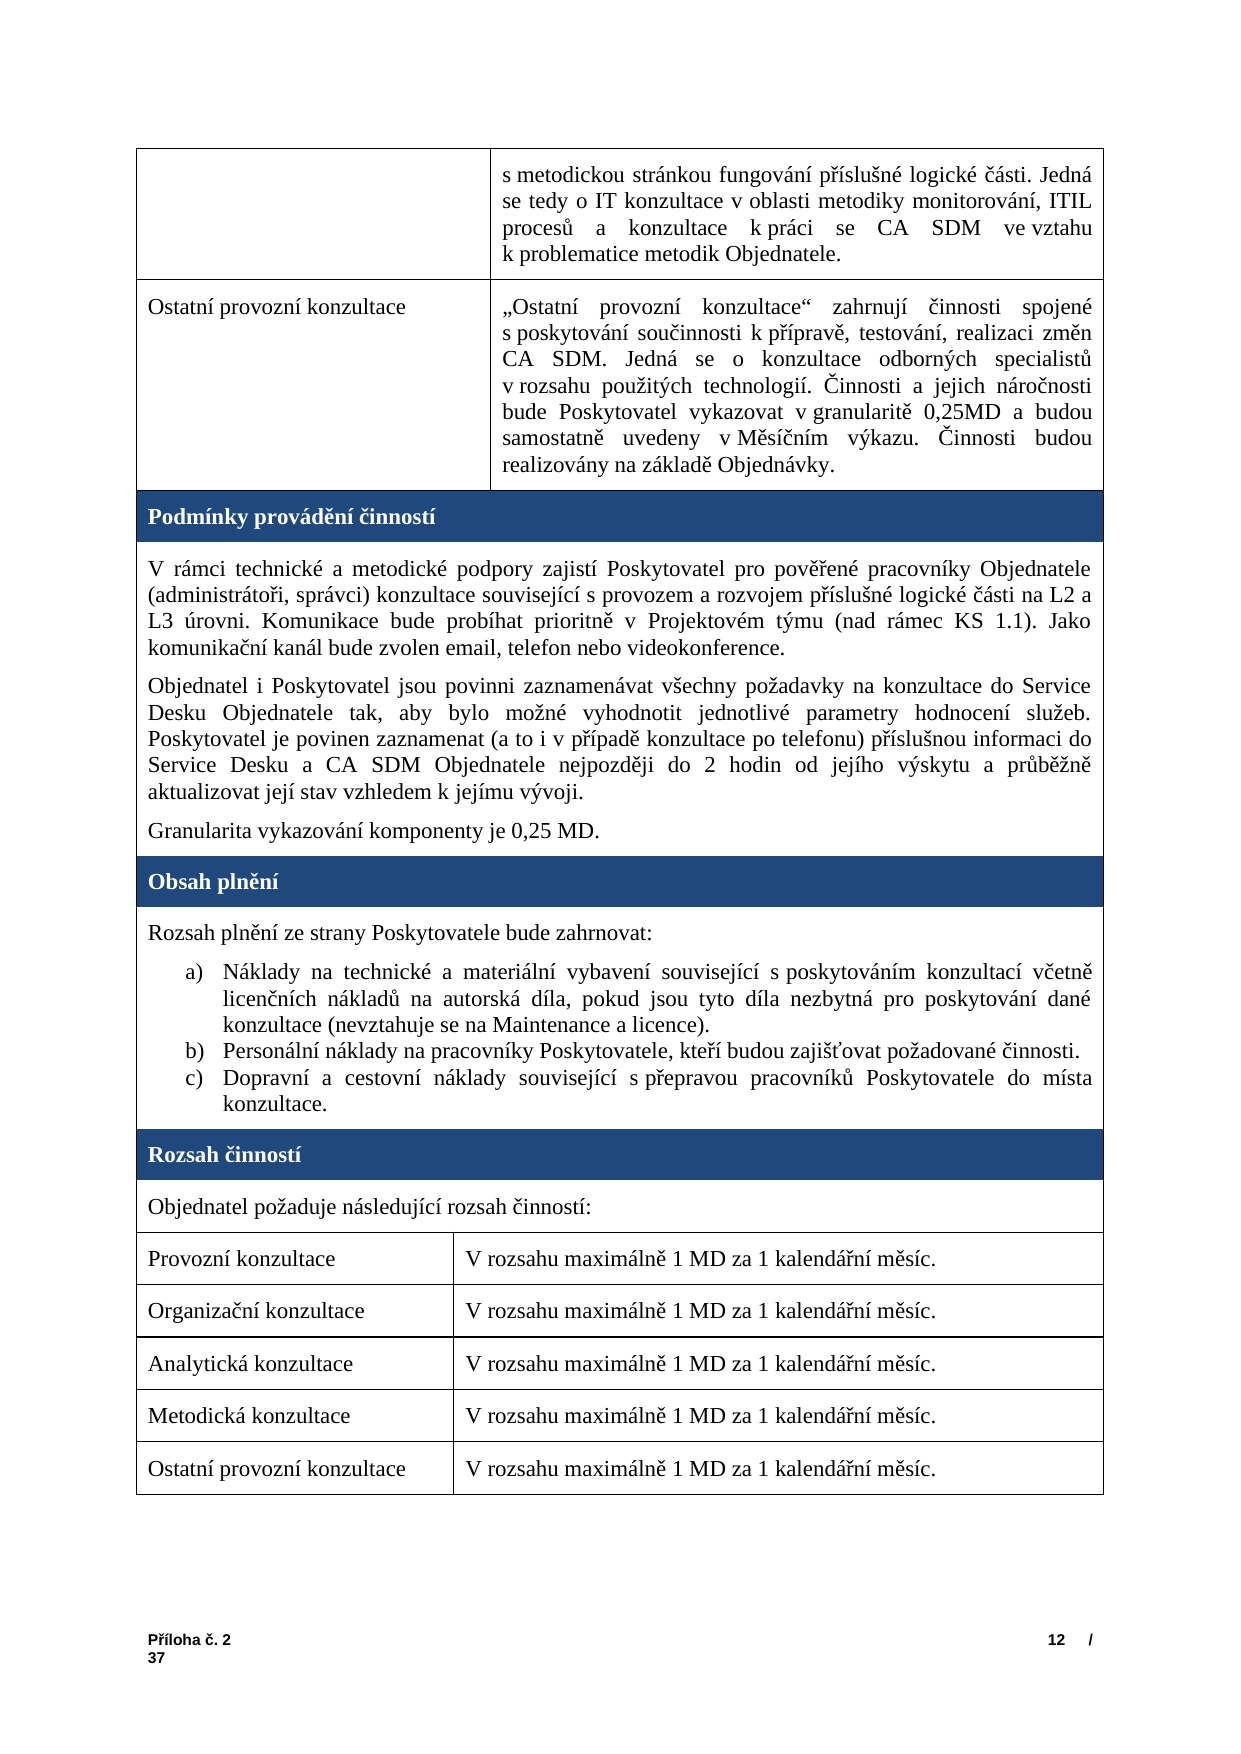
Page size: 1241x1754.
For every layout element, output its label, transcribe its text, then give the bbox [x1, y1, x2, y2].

table_cell V rozsahu maximálně 1 MD za 1 kalendářní měsíc. [454, 1285, 1103, 1336]
table_cell V rozsahu maximálně 1 MD za 1 kalendářní měsíc. [454, 1442, 1103, 1494]
table_cell Provozní konzultace [137, 1233, 453, 1284]
table_cell V rozsahu maximálně 1 MD za 1 kalendářní měsíc. [454, 1390, 1103, 1441]
table_cell V rámci technické a metodické podpory zajistí Poskytovatel pro pověřené pracovníky Objednatele (administrátoři, správci) konzultace související s provozem a rozvojem příslušné logické části na L2 a L3 úrovni. Komunikace bude probíhat prioritně v Projektovém týmu (nad rámec KS 1.1). Jako komunikační kanál bude zvolen email, telefon nebo videokonference. Objednatel i Poskytovatel jsou povinni zaznamenávat všechny požadavky na konzultace do Service Desku Objednatele tak, aby bylo možné vyhodnotit jednotlivé parametry hodnocení služeb. Poskytovatel je povinen zaznamenat (a to i v případě konzultace po telefonu) příslušnou informaci do Service Desku a CA SDM Objednatele nejpozději do 2 hodin od jejího výskytu a průběžně aktualizovat její stav vzhledem k jejímu vývoji. Granularita vykazování komponenty je 0,25 MD. [137, 542, 1103, 856]
table_cell Podmínky provádění činností [137, 491, 1103, 542]
table_cell Ostatní provozní konzultace [137, 280, 490, 490]
table_cell V rozsahu maximálně 1 MD za 1 kalendářní měsíc. [454, 1338, 1103, 1389]
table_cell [491, 149, 1103, 279]
table_cell Ostatní provozní konzultace [137, 1442, 453, 1494]
table_cell Metodická konzultace [137, 1390, 453, 1441]
table_cell „Ostatní provozní konzultace“ zahrnují činnosti spojené s poskytování součinnosti k přípravě, testování, realizaci změn CA SDM. Jedná se o konzultace odborných specialistů v rozsahu použitých technologií. Činnosti a jejich náročnosti bude Poskytovatel vykazovat v granularitě 0,25MD a budou samostatně uvedeny v Měsíčním výkazu. Činnosti budou realizovány na základě Objednávky. [491, 280, 1103, 490]
table_cell Analytická konzultace [137, 1338, 453, 1389]
table_cell Obsah plnění [137, 856, 1103, 907]
table_cell Rozsah činností [137, 1129, 1103, 1180]
table_cell Organizační konzultace [137, 1285, 453, 1336]
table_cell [137, 149, 490, 279]
table_cell V rozsahu maximálně 1 MD za 1 kalendářní měsíc. [454, 1233, 1103, 1284]
table_cell Objednatel požaduje následující rozsah činností: [137, 1180, 1103, 1232]
table_cell Rozsah plnění ze strany Poskytovatele bude zahrnovat: Náklady na technické a materiální vybavení související s poskytováním konzultací včetně licenčních nákladů na autorská díla, pokud jsou tyto díla nezbytná pro poskytování dané konzultace (nevztahuje se na Maintenance a licence). Personální náklady na pracovníky Poskytovatele, kteří budou zajišťovat požadované činnosti. Dopravní a cestovní náklady související s přepravou pracovníků Poskytovatele do místa konzultace. [137, 907, 1103, 1129]
